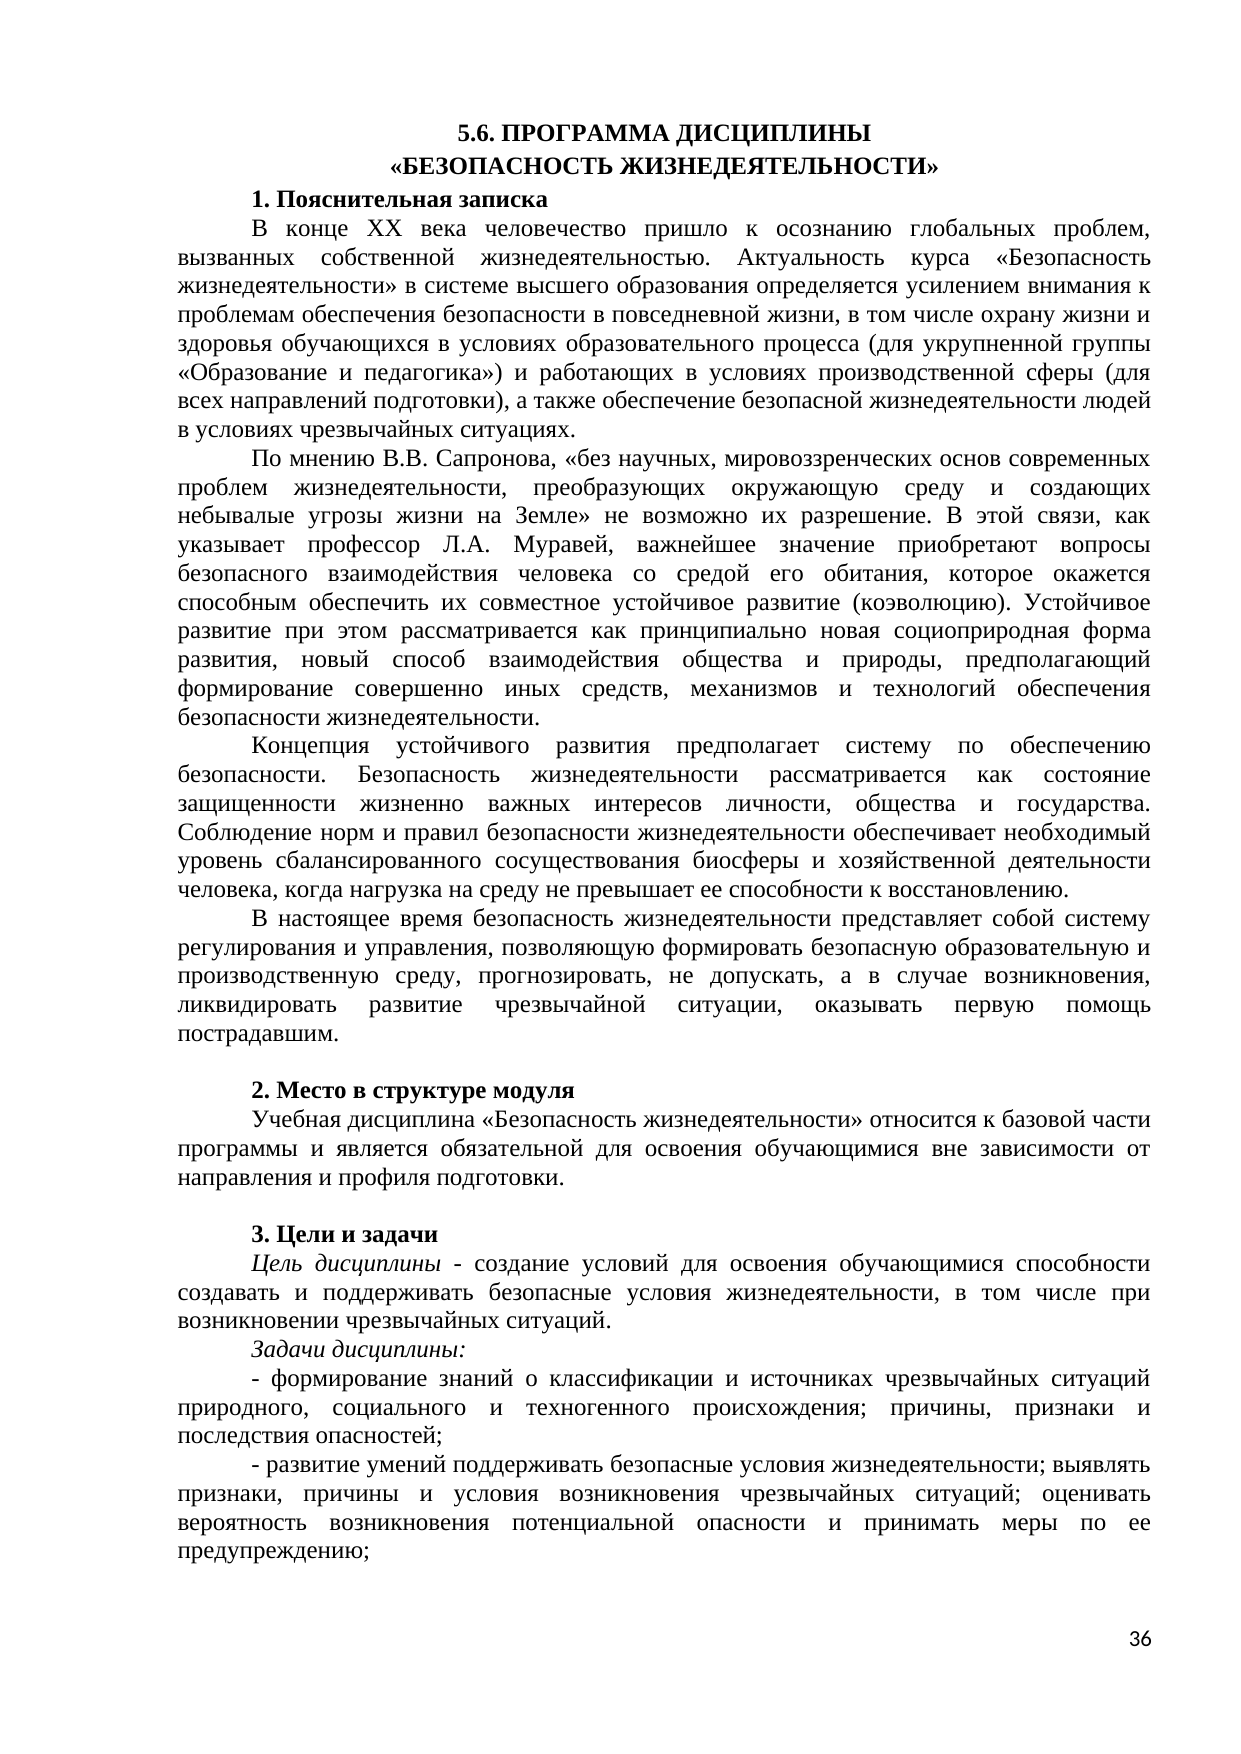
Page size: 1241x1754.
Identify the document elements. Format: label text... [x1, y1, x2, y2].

text В конце XX века человечество пришло к осознанию глобальных проблем, вызванных собственной жизнедеятельностью. Актуальность курса «Безопасность жизнедеятельности» в системе высшего образования определяется усилением внимания к проблемам обеспечения безопасности в повседневной жизни, в том числе охрану жизни и здоровья обучающихся в условиях образовательного процесса (для укрупненной группы «Образование и педагогика») и работающих в условиях производственной сферы (для всех направлений подготовки), а также обеспечение безопасной жизнедеятельности людей в условиях чрезвычайных ситуациях. [177, 213, 1152, 443]
text Концепция устойчивого развития предполагает систему по обеспечению безопасности. Безопасность жизнедеятельности рассматривается как состояние защищенности жизненно важных интересов личности, общества и государства. Соблюдение норм и правил безопасности жизнедеятельности обеспечивает необходимый уровень сбалансированного сосуществования биосферы и хозяйственной деятельности человека, когда нагрузка на среду не превышает ее способности к восстановлению. [177, 730, 1152, 903]
text Цель дисциплины - создание условий для освоения обучающимися способности создавать и поддерживать безопасные условия жизнедеятельности, в том числе при возникновении чрезвычайных ситуаций. [177, 1248, 1152, 1334]
text - развитие умений поддерживать безопасные условия жизнедеятельности; выявлять признаки, причины и условия возникновения чрезвычайных ситуаций; оценивать вероятность возникновения потенциальной опасности и принимать меры по ее предупреждению; [177, 1449, 1152, 1564]
text 5.6. ПРОГРАММА ДИСЦИПЛИНЫ [177, 118, 1152, 147]
text По мнению В.В. Сапронова, «без научных, мировоззренческих основ современных проблем жизнедеятельности, преобразующих окружающую среду и создающих небывалые угрозы жизни на Земле» не возможно их разрешение. В этой связи, как указывает профессор Л.А. Муравей, важнейшее значение приобретают вопросы безопасного взаимодействия человека со средой его обитания, которое окажется способным обеспечить их совместное устойчивое развитие (коэволюцию). Устойчивое развитие при этом рассматривается как принципиально новая социоприродная форма развития, новый способ взаимодействия общества и природы, предполагающий формирование совершенно иных средств, механизмов и технологий обеспечения безопасности жизнедеятельности. [177, 443, 1152, 730]
text 3. Цели и задачи [177, 1219, 1152, 1248]
subtitle «БЕЗОПАСНОСТЬ ЖИЗНЕДЕЯТЕЛЬНОСТИ» [177, 151, 1152, 180]
text Учебная дисциплина «Безопасность жизнедеятельности» относится к базовой части программы и является обязательной для освоения обучающимися вне зависимости от направления и профиля подготовки. [177, 1104, 1152, 1190]
text 2. Место в структуре модуля [177, 1075, 1152, 1104]
text Задачи дисциплины: [177, 1334, 1152, 1363]
text В настоящее время безопасность жизнедеятельности представляет собой систему регулирования и управления, позволяющую формировать безопасную образовательную и производственную среду, прогнозировать, не допускать, а в случае возникновения, ликвидировать развитие чрезвычайной ситуации, оказывать первую помощь пострадавшим. [177, 903, 1152, 1047]
text 1. Пояснительная записка [177, 184, 1152, 213]
text - формирование знаний о классификации и источниках чрезвычайных ситуаций природного, социального и техногенного происхождения; причины, признаки и последствия опасностей; [177, 1363, 1152, 1449]
